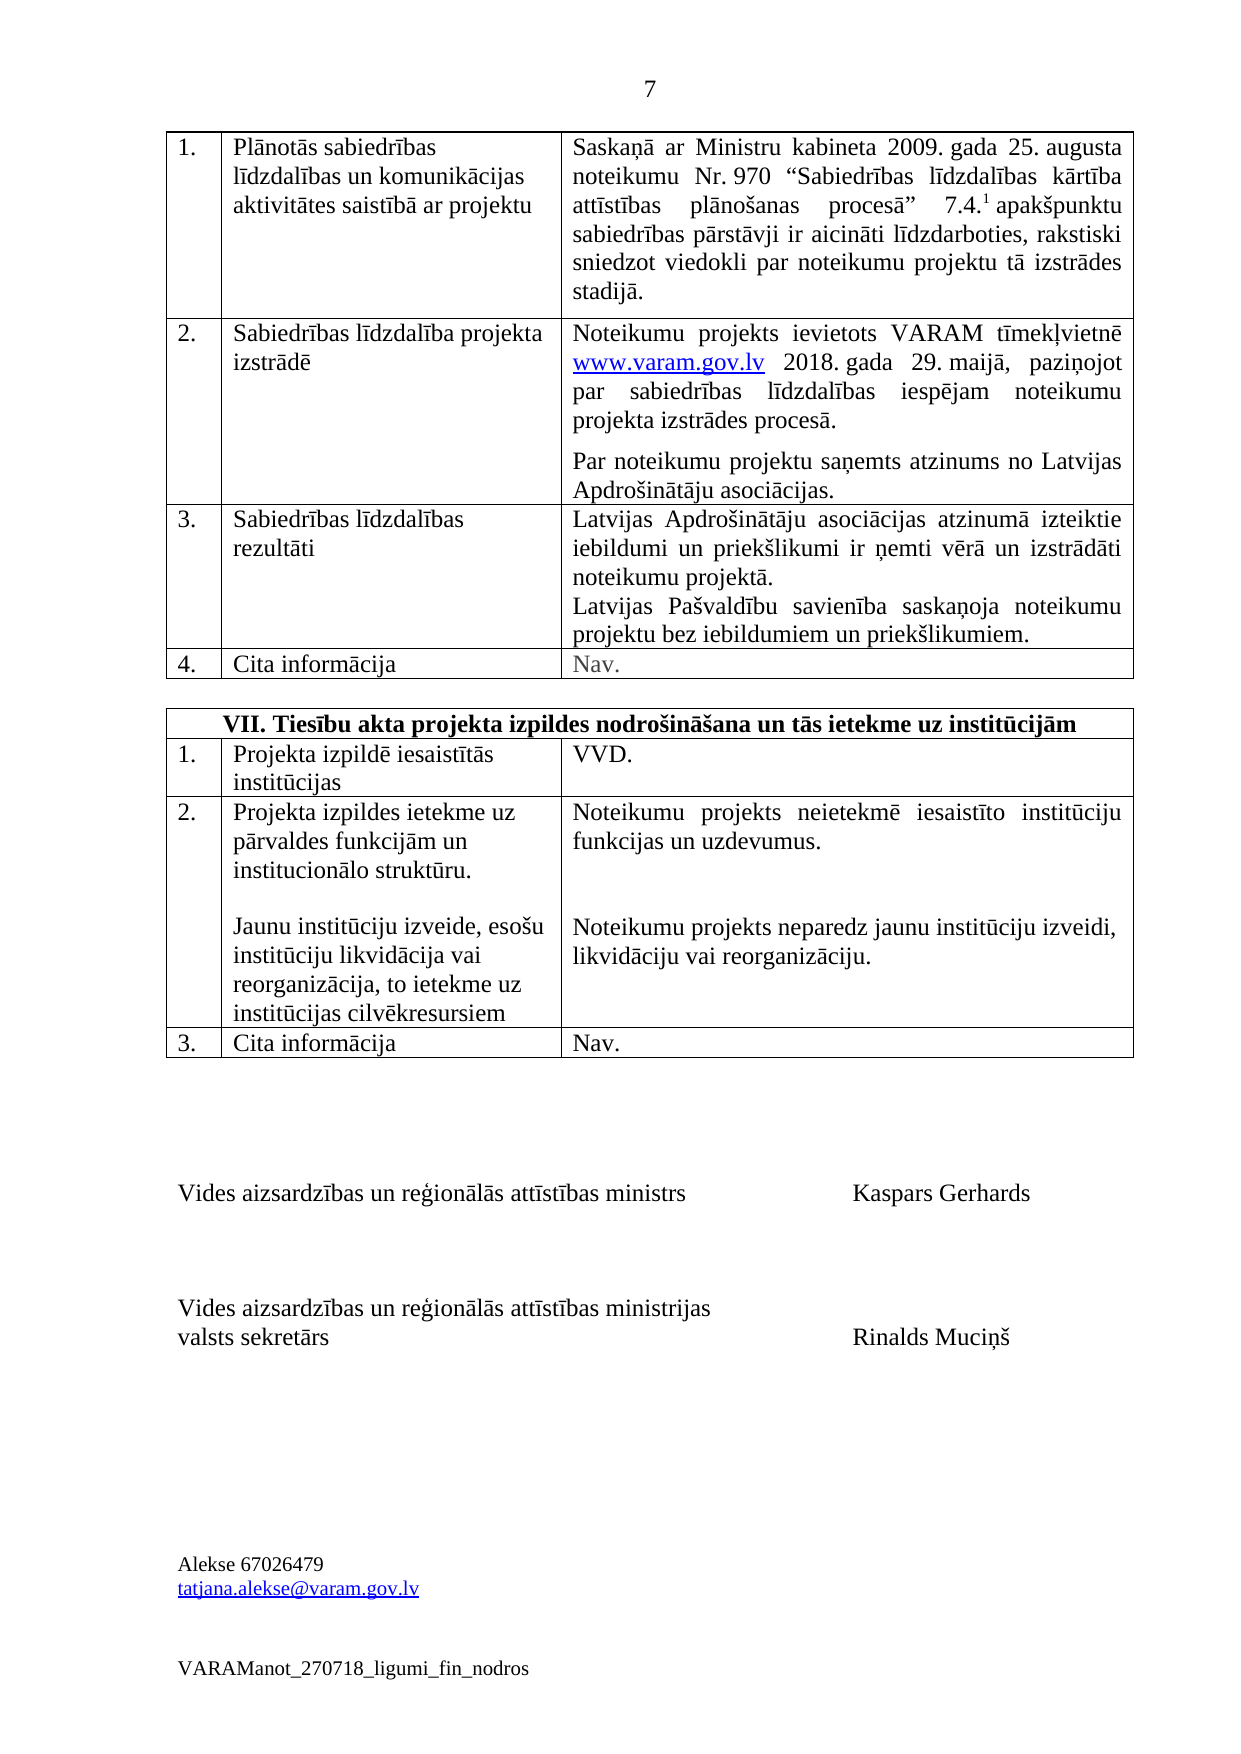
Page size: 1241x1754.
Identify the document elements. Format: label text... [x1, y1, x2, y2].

table_cell 2. [167, 797, 221, 1027]
table_cell Projekta izpildes ietekme uz pārvaldes funkcijām un institucionālo struktūru. Jaunu institūciju izveide, esošu institūciju likvidācija vai reorganizācija, to ietekme uz institūcijas cilvēkresursiem [222, 797, 561, 1027]
table_cell Cita informācija [222, 649, 561, 678]
table_cell Noteikumu projekts ievietots VARAM tīmekļvietnē www.varam.gov.lv 2018. gada 29. maijā, paziņojot par sabiedrības līdzdalības iespējam noteikumu projekta izstrādes procesā. Par noteikumu projektu saņemts atzinums no Latvijas Apdrošinātāju asociācijas. [562, 319, 1133, 503]
table_cell Noteikumu projekts neietekmē iesaistīto institūciju funkcijas un uzdevumus. Noteikumu projekts neparedz jaunu institūciju izveidi, likvidāciju vai reorganizāciju. [562, 797, 1133, 1027]
table_cell VVD. [562, 739, 1133, 796]
table_cell Cita informācija [222, 1028, 561, 1057]
table_cell 3. [167, 505, 221, 648]
table_cell 3. [167, 1028, 221, 1057]
table_cell Nav. [562, 1028, 1133, 1057]
table_header VII. Tiesību akta projekta izpildes nodrošināšana un tās ietekme uz institūcijām [167, 709, 1133, 738]
text tatjana.alekse@varam.gov.lv [177, 1576, 1122, 1600]
table_cell 4. [167, 649, 221, 678]
table_cell Sabiedrības līdzdalības rezultāti [222, 505, 561, 648]
text Vides aizsardzības un reģionālās attīstības ministrijas [177, 1293, 1122, 1322]
text Vides aizsardzības un reģionālās attīstības ministrs Kaspars Gerhards [177, 1178, 1122, 1207]
table_cell Projekta izpildē iesaistītās institūcijas [222, 739, 561, 796]
table_cell 1. [167, 133, 221, 317]
table_cell Plānotās sabiedrības līdzdalības un komunikācijas aktivitātes saistībā ar projektu [222, 133, 561, 317]
table_cell 2. [167, 319, 221, 503]
table_cell Latvijas Apdrošinātāju asociācijas atzinumā izteiktie iebildumi un priekšlikumi ir ņemti vērā un izstrādāti noteikumu projektā. Latvijas Pašvaldību savienība saskaņoja noteikumu projektu bez iebildumiem un priekšlikumiem. [562, 505, 1133, 648]
table_cell 1. [167, 739, 221, 796]
table_cell Nav. [562, 649, 1133, 678]
table_cell Saskaņā ar Ministru kabineta 2009. gada 25. augusta noteikumu Nr. 970 “Sabiedrības līdzdalības kārtība attīstības plānošanas procesā” 7.4.1 apakšpunktu sabiedrības pārstāvji ir aicināti līdzdarboties, rakstiski sniedzot viedokli par noteikumu projektu tā izstrādes stadijā. [562, 133, 1133, 317]
table_cell Sabiedrības līdzdalība projekta izstrādē [222, 319, 561, 503]
text Alekse 67026479 [177, 1552, 1122, 1576]
text valsts sekretārs Rinalds Muciņš [177, 1322, 1122, 1350]
